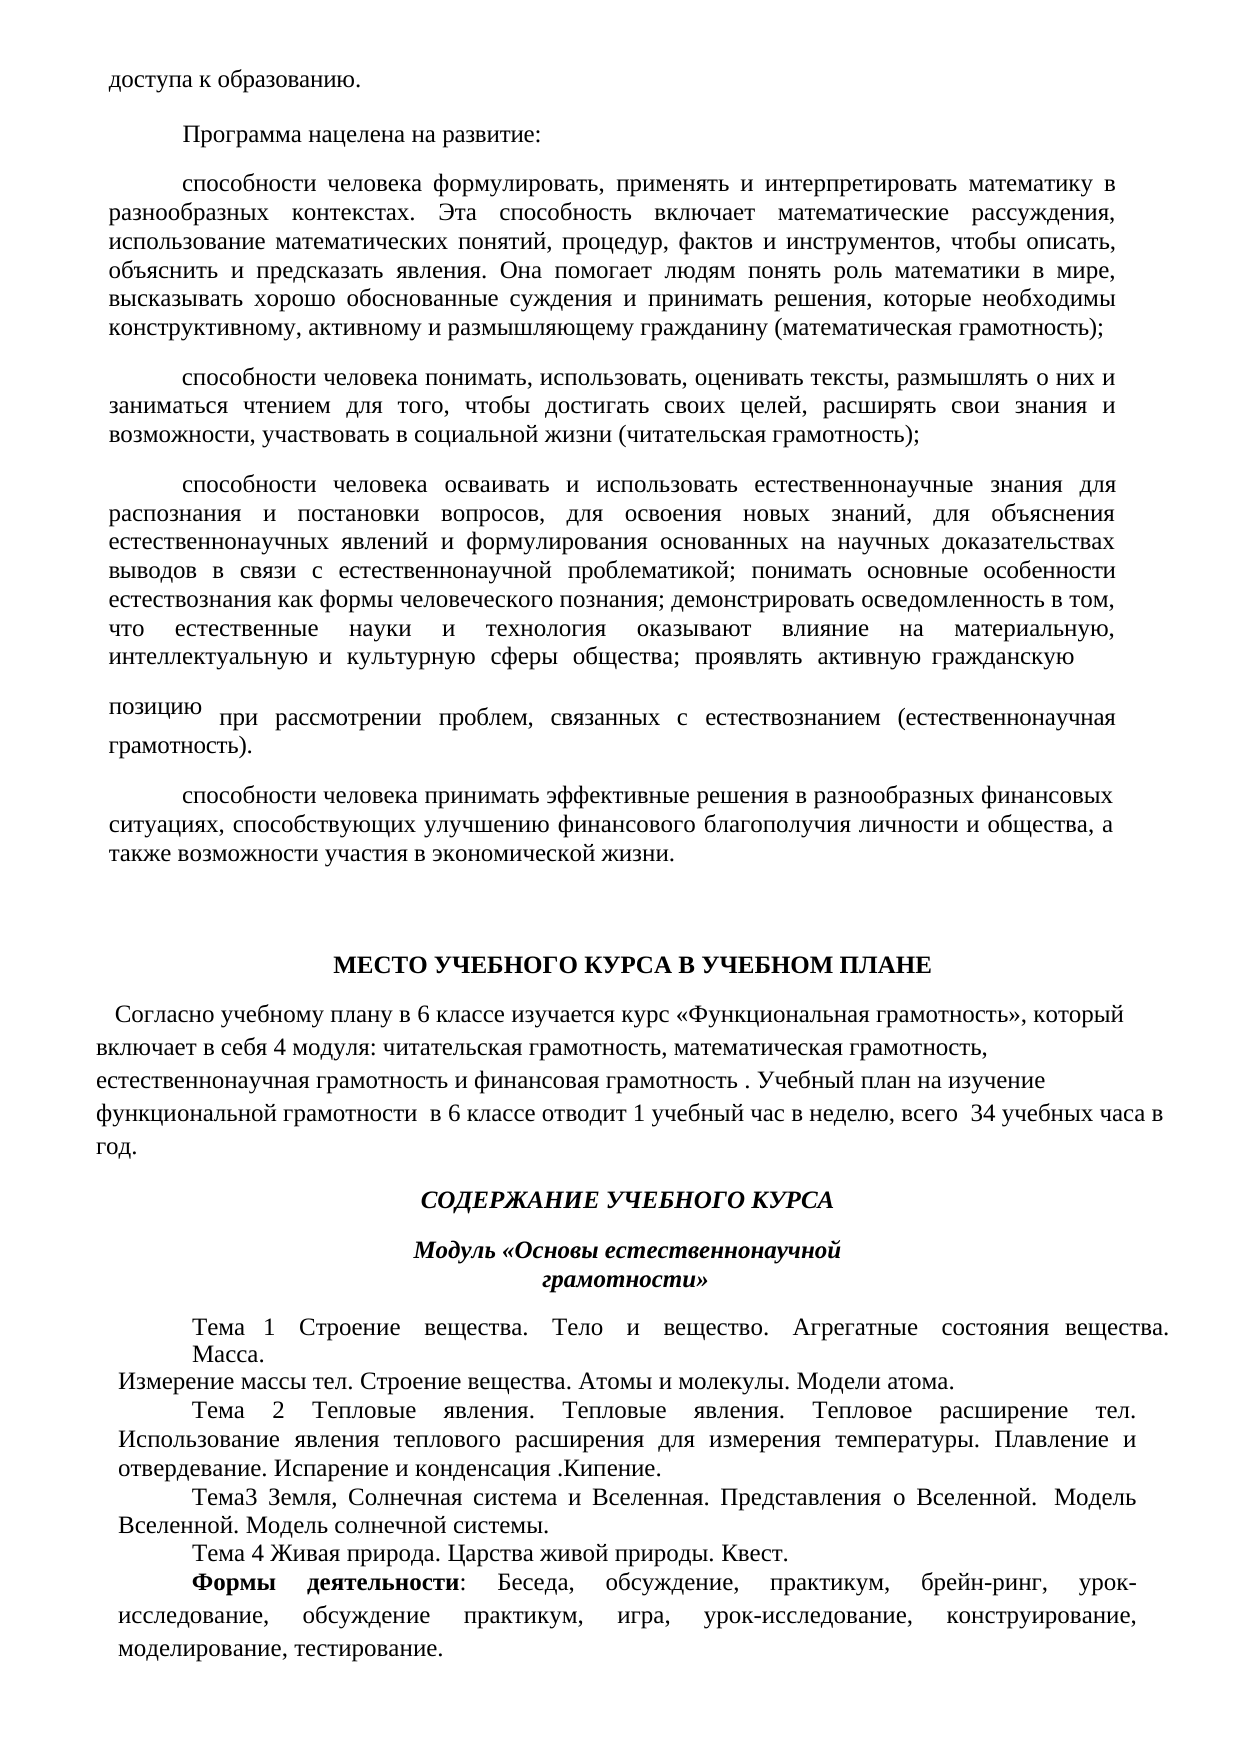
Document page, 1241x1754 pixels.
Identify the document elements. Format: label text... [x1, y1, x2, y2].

text Программа нацелена на развитие: [182, 118, 1169, 148]
text Тема 2 Тепловые явления. Тепловые явления. Тепловое расширение тел. Использование явления теплового расширения для измерения температуры. Плавление и отвердевание. Испарение и конденсация .Кипение. [118, 1395, 1137, 1482]
text Согласно учебному плану в 6 классе изучается курс «Функциональная грамотность», который включает в себя 4 модуля: читательская грамотность, математическая грамотность, естественнонаучная грамотность и финансовая грамотность . Учебный план на изучение функциональной грамотности в 6 классе отводит 1 учебный час в неделю, всего 34 учебных часа в год. [96, 999, 1169, 1160]
text Тема 4 Живая природа. Царства живой природы. Квест. [192, 1539, 1169, 1567]
text Тема3 Земля, Солнечная система и Вселенная. Представления о Вселенной. Модель Вселенной. Модель солнечной системы. [118, 1482, 1137, 1539]
text способности человека принимать эффективные решения в разнообразных финансовых ситуациях, способствующих улучшению финансового благополучия личности и общества, а также возможности участия в экономической жизни. [109, 780, 1114, 866]
subtitle СОДЕРЖАНИЕ УЧЕБНОГО КУРСА [341, 1185, 913, 1214]
text доступа к образованию. [108, 64, 1169, 93]
text способности человека осваивать и использовать естественнонаучные знания для распознания и постановки вопросов, для освоения новых знаний, для объяснения естественнонаучных явлений и формулирования основанных на научных доказательствах выводов в связи с естественнонаучной проблематикой; понимать основные особенности естествознания как формы человеческого познания; демонстрировать осведомленность в том, что естественные науки и технология оказывают влияние на материальную, интеллектуальную и культурную сферы общества; проявлять активную гражданскую [108, 469, 1116, 670]
text позицию при рассмотрении проблем, связанных с естествознанием (естественнонаучная грамотность). [108, 691, 1116, 759]
text Измерение массы тел. Строение вещества. Атомы и молекулы. Модели атома. [118, 1368, 1169, 1395]
text способности человека понимать, использовать, оценивать тексты, размышлять о них и заниматься чтением для того, чтобы достигать своих целей, расширять свои знания и возможности, участвовать в социальной жизни (читательская грамотность); [108, 362, 1115, 448]
text Тема 1 Строение вещества. Тело и вещество. Агрегатные состояния вещества. Масса. [192, 1313, 1169, 1368]
subtitle Модуль «Основы естественнонаучной грамотности» [341, 1235, 913, 1292]
text способности человека формулировать, применять и интерпретировать математику в разнообразных контекстах. Эта способность включает математические рассуждения, использование математических понятий, процедур, фактов и инструментов, чтобы описать, объяснить и предсказать явления. Она помогает людям понять роль математики в мире, высказывать хорошо обоснованные суждения и принимать решения, которые необходимы конструктивному, активному и размышляющему гражданину (математическая грамотность); [108, 168, 1116, 341]
text МЕСТО УЧЕБНОГО КУРСА В УЧЕБНОМ ПЛАНЕ [96, 950, 1169, 978]
